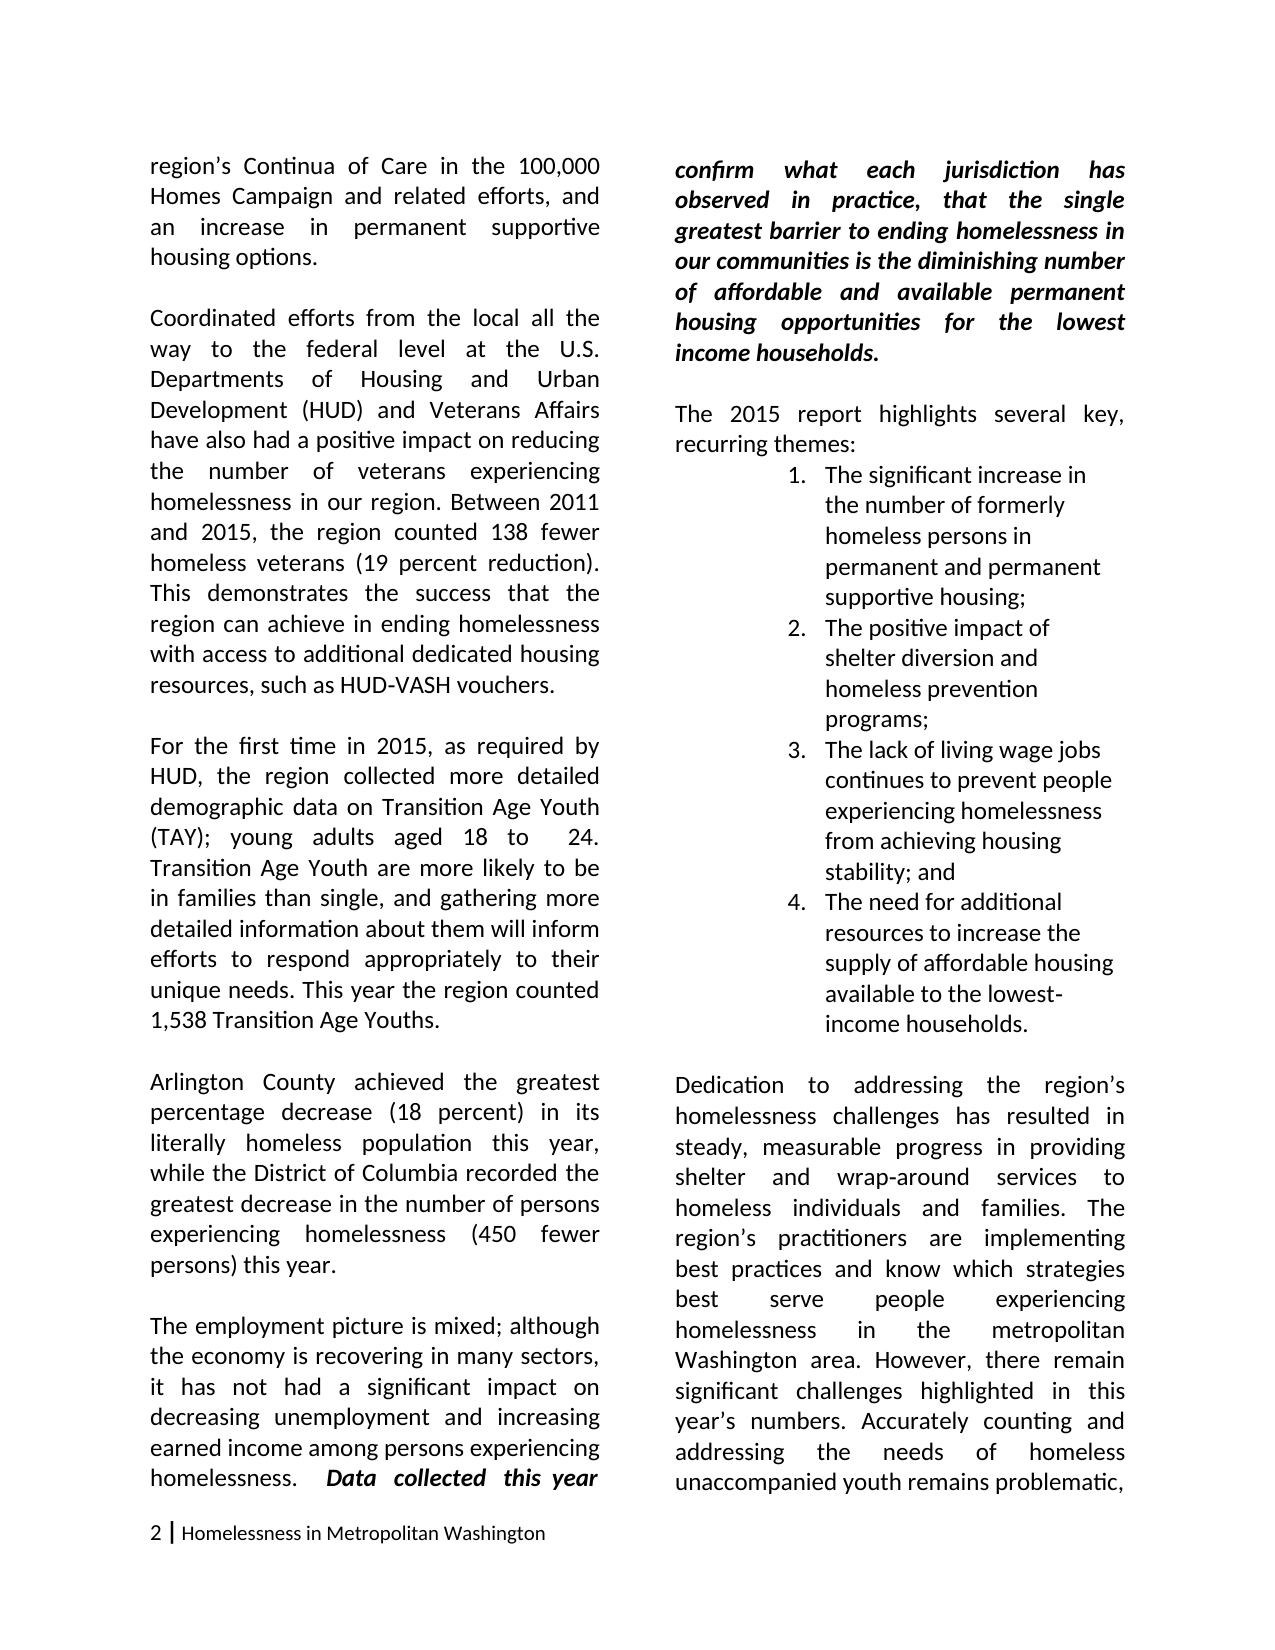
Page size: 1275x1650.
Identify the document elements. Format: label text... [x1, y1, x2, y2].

text The 2015 report highlights several key, recurring themes: [675, 398, 1125, 459]
text region’s Continua of Care in the 100,000 Homes Campaign and related efforts, and an increase in permanent supportive housing options. [150, 150, 600, 272]
list The need for additional resources to increase the supply of affordable housing available to the lowest‐ income households. [787, 886, 1114, 1039]
text The employment picture is mixed; although the economy is recovering in many sectors, it has not had a significant impact on decreasing unemployment and increasing earned income among persons experiencing homelessness. Data collected this year [150, 1310, 600, 1493]
text Arlington County achieved the greatest percentage decrease (18 percent) in its literally homeless population this year, while the District of Columbia recorded the greatest decrease in the number of persons experiencing homelessness (450 fewer persons) this year. [150, 1066, 600, 1279]
list The lack of living wage jobs continues to prevent people experiencing homelessness from achieving housing stability; and [787, 734, 1113, 886]
list The significant increase in the number of formerly homeless persons in permanent and permanent supportive housing; [787, 459, 1101, 612]
subtitle confirm what each jurisdiction has observed in practice, that the single greatest barrier to ending homelessness in our communities is the diminishing number of affordable and available permanent housing opportunities for the lowest income households. [675, 154, 1125, 368]
text Dedication to addressing the region’s homelessness challenges has resulted in steady, measurable progress in providing shelter and wrap‐around services to homeless individuals and families. The region’s practitioners are implementing best practices and know which strategies best serve people experiencing homelessness in the metropolitan Washington area. However, there remain significant challenges highlighted in this year’s numbers. Accurately counting and addressing the needs of homeless unaccompanied youth remains problematic, [675, 1069, 1126, 1497]
text Coordinated efforts from the local all the way to the federal level at the U.S. Departments of Housing and Urban Development (HUD) and Veterans Affairs have also had a positive impact on reducing the number of veterans experiencing homelessness in our region. Between 2011 and 2015, the region counted 138 fewer homeless veterans (19 percent reduction). This demonstrates the success that the region can achieve in ending homelessness with access to additional dedicated housing resources, such as HUD‐VASH vouchers. [150, 303, 600, 699]
text For the first time in 2015, as required by HUD, the region collected more detailed demographic data on Transition Age Youth (TAY); young adults aged 18 to 24. Transition Age Youth are more likely to be in families than single, and gathering more detailed information about them will inform efforts to respond appropriately to their unique needs. This year the region counted 1,538 Transition Age Youths. [150, 730, 600, 1035]
list The positive impact of shelter diversion and homeless prevention programs; [787, 612, 1050, 734]
